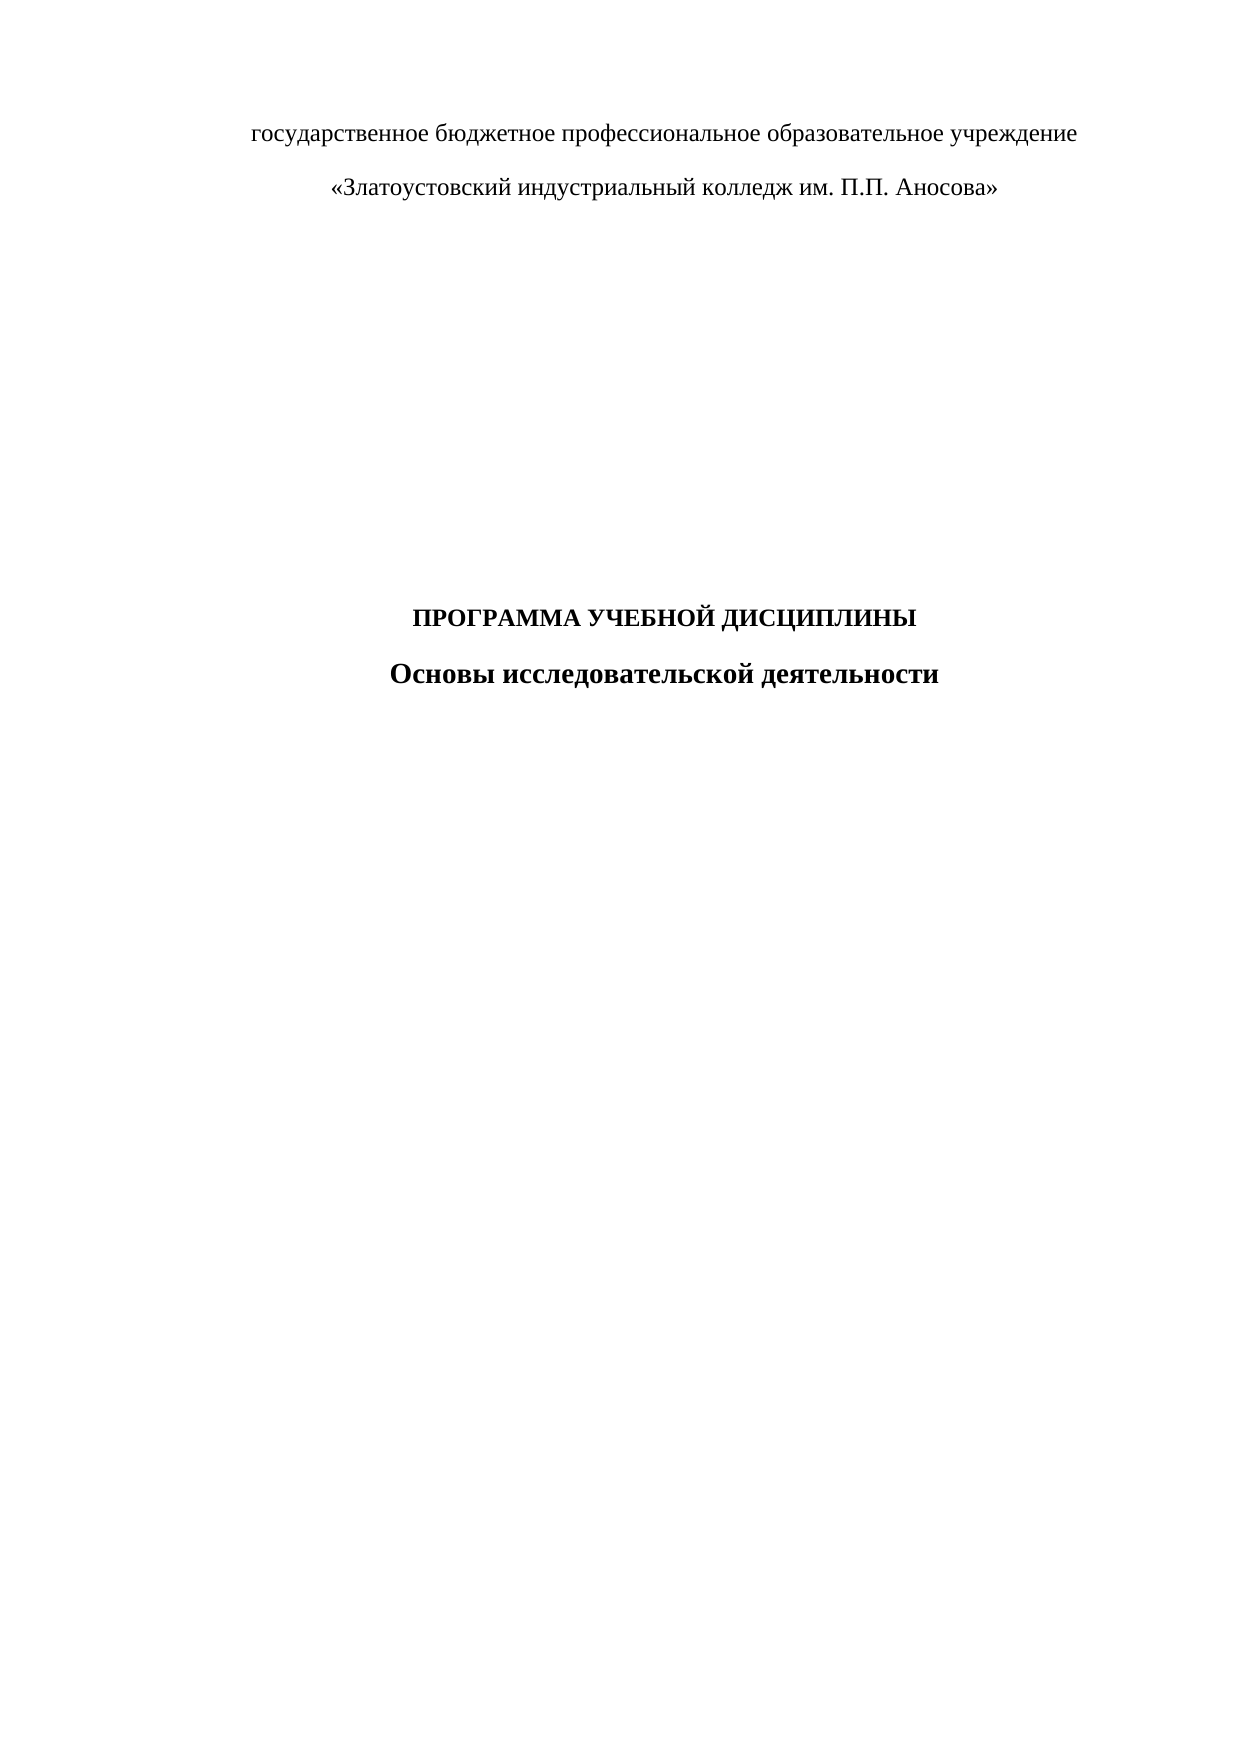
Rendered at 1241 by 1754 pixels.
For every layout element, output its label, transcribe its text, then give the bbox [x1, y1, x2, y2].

text Основы исследовательской деятельности [177, 657, 1152, 690]
text ПРОГРАММа УЧЕБНОЙ ДИСЦИПЛИНЫ [177, 603, 1152, 632]
text государственное бюджетное профессиональное образовательное учреждение [177, 118, 1152, 147]
text «Златоустовский индустриальный колледж им. П.П. Аносова» [177, 172, 1152, 201]
